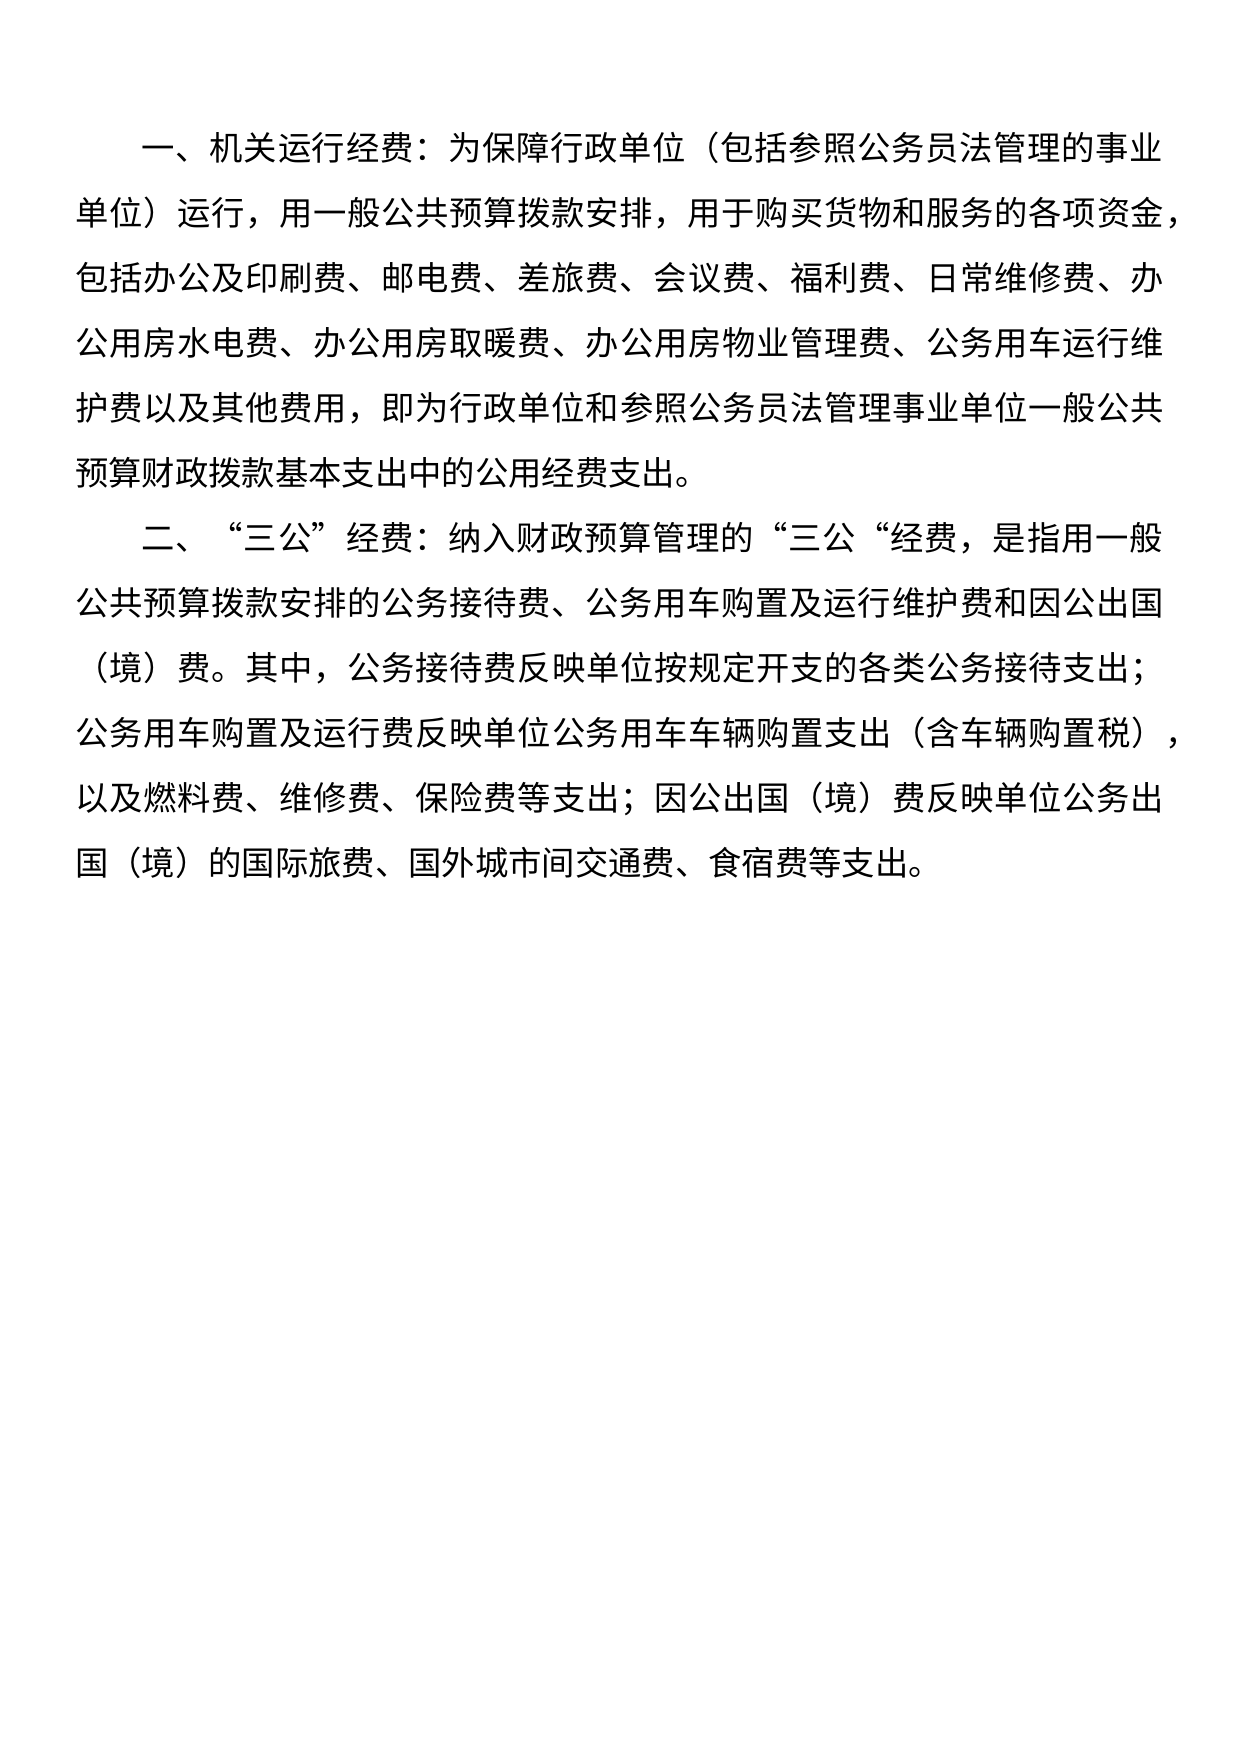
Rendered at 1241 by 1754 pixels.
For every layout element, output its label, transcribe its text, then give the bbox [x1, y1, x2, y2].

text 二、“三公”经费：纳入财政预算管理的“三公“经费，是指用一般公共预算拨款安排的公务接待费、公务用车购置及运行维护费和因公出国（境）费。其中，公务接待费反映单位按规定开支的各类公务接待支出；公务用车购置及运行费反映单位公务用车车辆购置支出（含车辆购置税），以及燃料费、维修费、保险费等支出；因公出国（境）费反映单位公务出国（境）的国际旅费、国外城市间交通费、食宿费等支出。 [75, 503, 1165, 893]
text 一、机关运行经费：为保障行政单位（包括参照公务员法管理的事业单位）运行，用一般公共预算拨款安排，用于购买货物和服务的各项资金，包括办公及印刷费、邮电费、差旅费、会议费、福利费、日常维修费、办公用房水电费、办公用房取暖费、办公用房物业管理费、公务用车运行维护费以及其他费用，即为行政单位和参照公务员法管理事业单位一般公共预算财政拨款基本支出中的公用经费支出。 [75, 113, 1165, 503]
